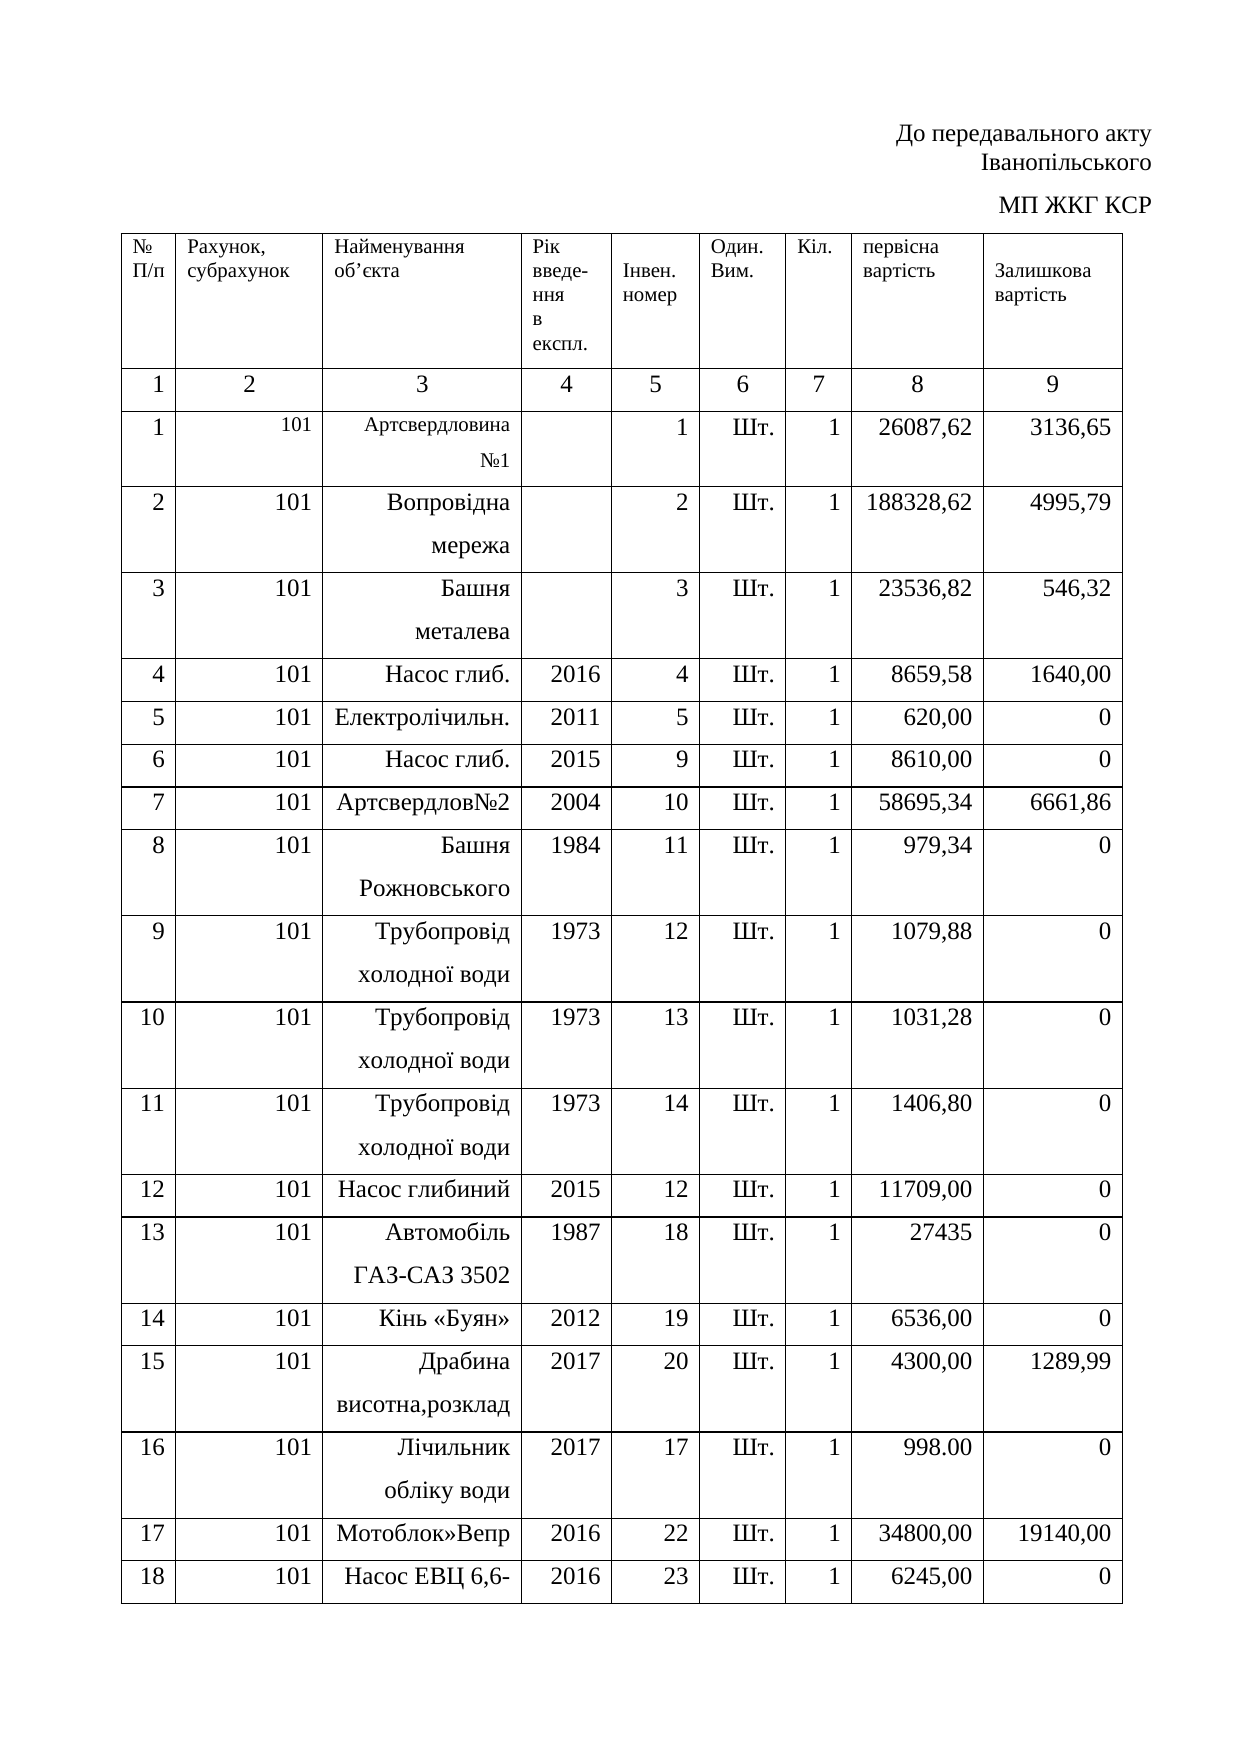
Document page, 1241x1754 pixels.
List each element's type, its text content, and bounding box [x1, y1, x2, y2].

table_header Рахунок, субрахунок [176, 234, 322, 368]
table_cell 101 [176, 659, 322, 701]
table_cell 1987 [522, 1218, 611, 1302]
table_cell 101 [176, 1304, 322, 1345]
table_cell 18 [612, 1218, 699, 1302]
table_cell 1289,99 [984, 1346, 1122, 1431]
table_cell 1973 [522, 1089, 611, 1173]
table_cell 188328,62 [852, 487, 983, 572]
table_cell 10 [122, 1003, 175, 1087]
table_cell 546,32 [984, 573, 1122, 658]
table_cell 101 [176, 745, 322, 786]
table_cell 58695,34 [852, 788, 983, 829]
table_cell 0 [984, 1561, 1122, 1603]
table_cell 2012 [522, 1304, 611, 1345]
table_cell Шт. [700, 1304, 785, 1345]
table_cell Трубопровід холодної води [323, 916, 521, 1001]
table_header первісна вартість [852, 234, 983, 368]
table_cell 1 [786, 412, 851, 486]
table_cell Шт. [700, 1175, 785, 1216]
table_cell 4995,79 [984, 487, 1122, 572]
table_cell 1 [786, 1218, 851, 1302]
table_cell 1 [786, 1561, 851, 1603]
table_header № П/п [122, 234, 175, 368]
table_cell 101 [176, 487, 322, 572]
table_cell 1 [786, 916, 851, 1001]
table_cell 5 [122, 702, 175, 743]
text Іванопільського МП ЖКГ КСР [103, 147, 1152, 219]
table_cell 1 [786, 487, 851, 572]
table_cell 620,00 [852, 702, 983, 743]
table_cell Трубопровід холодної води [323, 1003, 521, 1087]
table_cell 2011 [522, 702, 611, 743]
table_cell Артсвердлов№2 [323, 788, 521, 829]
table_cell Насос глиб. [323, 659, 521, 701]
table_cell 101 [176, 916, 322, 1001]
table_header Кіл. [786, 234, 851, 368]
table_cell Насос глиб. [323, 745, 521, 786]
table_cell 10 [612, 788, 699, 829]
table_header Найменування об’єкта [323, 234, 521, 368]
table_cell 8 [122, 830, 175, 915]
table_cell 1 [786, 702, 851, 743]
table_cell 1984 [522, 830, 611, 915]
table_cell 1 [786, 1003, 851, 1087]
table_cell Драбина висотна,розклад [323, 1346, 521, 1431]
table_cell 1 [612, 412, 699, 486]
table_cell 7 [122, 788, 175, 829]
table_cell 13 [612, 1003, 699, 1087]
table_cell 1640,00 [984, 659, 1122, 701]
table_cell 17 [122, 1519, 175, 1560]
table_cell Шт. [700, 573, 785, 658]
table_header Один. Вим. [700, 234, 785, 368]
table_cell 5 [612, 702, 699, 743]
table_cell 6 [700, 369, 785, 411]
table_cell Автомобіль ГАЗ-САЗ 3502 [323, 1218, 521, 1302]
table_cell 2017 [522, 1346, 611, 1431]
table_cell 6245,00 [852, 1561, 983, 1603]
table_cell [522, 412, 611, 486]
table_cell 2 [612, 487, 699, 572]
table_cell Шт. [700, 659, 785, 701]
table_cell 4300,00 [852, 1346, 983, 1431]
table_cell 1 [786, 830, 851, 915]
table_cell 13 [122, 1218, 175, 1302]
table_cell 0 [984, 1175, 1122, 1216]
table_cell Шт. [700, 1089, 785, 1173]
table_cell 8 [852, 369, 983, 411]
table_cell 2004 [522, 788, 611, 829]
table_cell 20 [612, 1346, 699, 1431]
table_cell 6661,86 [984, 788, 1122, 829]
table_cell 998.00 [852, 1433, 983, 1517]
table_cell Трубопровід холодної води [323, 1089, 521, 1173]
table_cell 26087,62 [852, 412, 983, 486]
table_cell 15 [122, 1346, 175, 1431]
table_cell 4 [612, 659, 699, 701]
table_cell 3 [122, 573, 175, 658]
table_cell Шт. [700, 1346, 785, 1431]
table_cell 3 [612, 573, 699, 658]
table_cell 12 [612, 916, 699, 1001]
table_cell 12 [612, 1175, 699, 1216]
table_cell 1079,88 [852, 916, 983, 1001]
table_cell 23 [612, 1561, 699, 1603]
table_header Рік введе- ння в експл. [522, 234, 611, 368]
table_cell 14 [122, 1304, 175, 1345]
table_cell 19 [612, 1304, 699, 1345]
table_cell Артсвердловина №1 [323, 412, 521, 486]
table_cell 101 [176, 412, 322, 486]
table_cell 1 [786, 1519, 851, 1560]
table_cell 0 [984, 830, 1122, 915]
table_cell Вопровідна мережа [323, 487, 521, 572]
table_cell 0 [984, 1003, 1122, 1087]
table_cell 1 [786, 1346, 851, 1431]
table_cell 34800,00 [852, 1519, 983, 1560]
table_cell 14 [612, 1089, 699, 1173]
table_cell 101 [176, 1433, 322, 1517]
table_cell Шт. [700, 1003, 785, 1087]
table_cell Башня Рожновського [323, 830, 521, 915]
table_cell Шт. [700, 916, 785, 1001]
table_cell 11 [612, 830, 699, 915]
table_cell 101 [176, 788, 322, 829]
table_cell 2016 [522, 1561, 611, 1603]
table_cell 0 [984, 745, 1122, 786]
table_cell 1 [122, 369, 175, 411]
table_cell 5 [612, 369, 699, 411]
table_cell Мотоблок»Вепр [323, 1519, 521, 1560]
table_cell 1 [786, 1304, 851, 1345]
table_cell 1031,28 [852, 1003, 983, 1087]
table_cell 0 [984, 916, 1122, 1001]
table_cell 101 [176, 1218, 322, 1302]
table_cell 2015 [522, 745, 611, 786]
table_cell 9 [612, 745, 699, 786]
table_cell 4 [122, 659, 175, 701]
table_cell 1 [786, 573, 851, 658]
table_cell 0 [984, 702, 1122, 743]
table_cell [522, 573, 611, 658]
table_header Залишкова вартість [984, 234, 1122, 368]
table_cell 0 [984, 1433, 1122, 1517]
table_cell 1 [786, 745, 851, 786]
table_cell Шт. [700, 788, 785, 829]
table_cell 2 [176, 369, 322, 411]
table_cell 3 [323, 369, 521, 411]
table_cell 0 [984, 1089, 1122, 1173]
table_cell 101 [176, 1089, 322, 1173]
table_cell 1 [786, 659, 851, 701]
table_cell 1 [122, 412, 175, 486]
table_cell 101 [176, 573, 322, 658]
table_cell 2016 [522, 659, 611, 701]
table_cell 27435 [852, 1218, 983, 1302]
table_cell 11 [122, 1089, 175, 1173]
table_cell 1 [786, 1433, 851, 1517]
table_cell 101 [176, 1175, 322, 1216]
table_header Інвен. номер [612, 234, 699, 368]
table_cell Кінь «Буян» [323, 1304, 521, 1345]
table_cell 6 [122, 745, 175, 786]
table_cell Башня металева [323, 573, 521, 658]
table_cell Шт. [700, 1519, 785, 1560]
table_cell 1973 [522, 1003, 611, 1087]
table_cell Шт. [700, 412, 785, 486]
table_cell 22 [612, 1519, 699, 1560]
table_cell 101 [176, 1561, 322, 1603]
table_cell 17 [612, 1433, 699, 1517]
table_cell Шт. [700, 745, 785, 786]
table_cell Шт. [700, 487, 785, 572]
table_cell 4 [522, 369, 611, 411]
table_cell Шт. [700, 1218, 785, 1302]
table_cell 6536,00 [852, 1304, 983, 1345]
table_cell Насос ЕВЦ 6,6-8,5 [323, 1561, 521, 1603]
table_cell 1406,80 [852, 1089, 983, 1173]
table_cell 101 [176, 1003, 322, 1087]
table_cell Шт. [700, 702, 785, 743]
table_cell 979,34 [852, 830, 983, 915]
table_cell 2015 [522, 1175, 611, 1216]
table_cell 11709,00 [852, 1175, 983, 1216]
table_cell Шт. [700, 1433, 785, 1517]
table_cell 1973 [522, 916, 611, 1001]
table_cell 101 [176, 1519, 322, 1560]
table_cell 8659,58 [852, 659, 983, 701]
table_cell [522, 487, 611, 572]
table_cell 101 [176, 702, 322, 743]
table_cell 2 [122, 487, 175, 572]
table_cell 12 [122, 1175, 175, 1216]
table_cell Лічильник обліку води [323, 1433, 521, 1517]
table_cell Електролічильн. [323, 702, 521, 743]
table_cell 0 [984, 1304, 1122, 1345]
table_cell 1 [786, 1175, 851, 1216]
table_cell 23536,82 [852, 573, 983, 658]
text До передавального акту [103, 118, 1152, 147]
table_cell 3136,65 [984, 412, 1122, 486]
table_cell 7 [786, 369, 851, 411]
table_cell Шт. [700, 830, 785, 915]
table_cell 101 [176, 830, 322, 915]
table_cell 1 [786, 1089, 851, 1173]
table_cell 101 [176, 1346, 322, 1431]
table_cell 2016 [522, 1519, 611, 1560]
table_cell 9 [122, 916, 175, 1001]
table_cell 16 [122, 1433, 175, 1517]
table_cell Насос глибиний [323, 1175, 521, 1216]
table_cell 1 [786, 788, 851, 829]
table_cell 9 [984, 369, 1122, 411]
table_cell 19140,00 [984, 1519, 1122, 1560]
table_cell 8610,00 [852, 745, 983, 786]
table_cell 18 [122, 1561, 175, 1603]
table_cell 0 [984, 1218, 1122, 1302]
table_cell Шт. [700, 1561, 785, 1603]
table_cell 2017 [522, 1433, 611, 1517]
